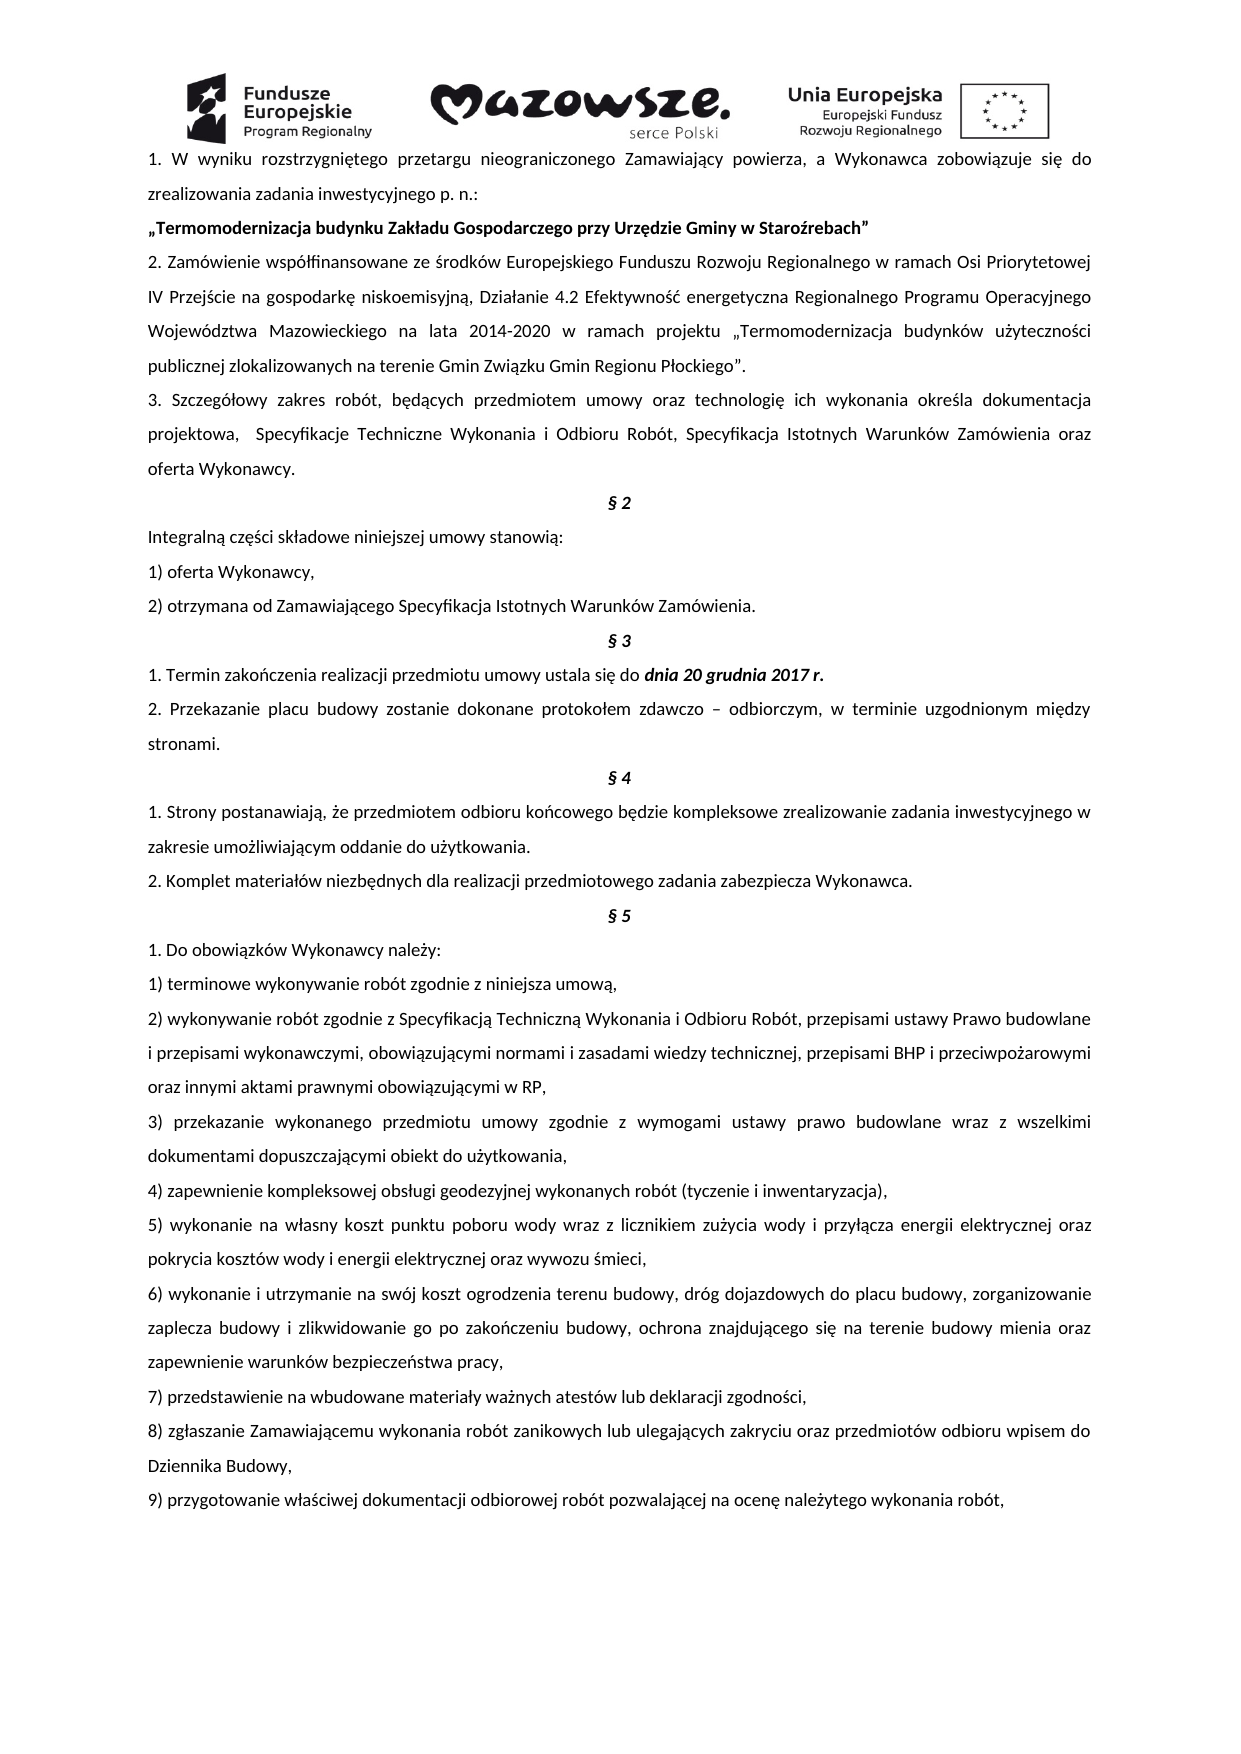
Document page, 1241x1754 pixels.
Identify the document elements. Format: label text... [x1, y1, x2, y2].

text 1. Strony postanawiają, że przedmiotem odbioru końcowego będzie kompleksowe zrealizowanie zadania inwestycyjnego w zakresie umożliwiającym oddanie do użytkowania. [148, 801, 1093, 858]
text 1. Do obowiązków Wykonawcy należy: [148, 938, 1093, 961]
text „Termomodernizacja budynku Zakładu Gospodarczego przy Urzędzie Gminy w Staroźrebach” [148, 216, 1093, 239]
text 2. Zamówienie współfinansowane ze środków Europejskiego Funduszu Rozwoju Regionalnego w ramach Osi Priorytetowej IV Przejście na gospodarkę niskoemisyjną, Działanie 4.2 Efektywność energetyczna Regionalnego Programu Operacyjnego Województwa Mazowieckiego na lata 2014-2020 w ramach projektu „Termomodernizacja budynków użyteczności publicznej zlokalizowanych na terenie Gmin Związku Gmin Regionu Płockiego”. [148, 251, 1093, 377]
text 5) wykonanie na własny koszt punktu poboru wody wraz z licznikiem zużycia wody i przyłącza energii elektrycznej oraz pokrycia kosztów wody i energii elektrycznej oraz wywozu śmieci, [148, 1213, 1093, 1271]
picture [187, 73, 1053, 144]
text 4) zapewnienie kompleksowej obsługi geodezyjnej wykonanych robót (tyczenie i inwentaryzacja), [148, 1179, 1093, 1202]
text Integralną części składowe niniejszej umowy stanowią: [148, 526, 1093, 549]
text 9) przygotowanie właściwej dokumentacji odbiorowej robót pozwalającej na ocenę należytego wykonania robót, [148, 1488, 1093, 1511]
text 3. Szczegółowy zakres robót, będących przedmiotem umowy oraz technologię ich wykonania określa dokumentacja projektowa, Specyfikacje Techniczne Wykonania i Odbioru Robót, Specyfikacja Istotnych Warunków Zamówienia oraz oferta Wykonawcy. [148, 388, 1093, 480]
text 8) zgłaszanie Zamawiającemu wykonania robót zanikowych lub ulegających zakryciu oraz przedmiotów odbioru wpisem do Dziennika Budowy, [148, 1419, 1093, 1477]
text § 4 [148, 766, 1093, 789]
text 2. Komplet materiałów niezbędnych dla realizacji przedmiotowego zadania zabezpiecza Wykonawca. [148, 869, 1093, 892]
text § 2 [148, 491, 1093, 514]
text 6) wykonanie i utrzymanie na swój koszt ogrodzenia terenu budowy, dróg dojazdowych do placu budowy, zorganizowanie zaplecza budowy i zlikwidowanie go po zakończeniu budowy, ochrona znajdującego się na terenie budowy mienia oraz zapewnienie warunków bezpieczeństwa pracy, [148, 1282, 1093, 1374]
text § 3 [148, 629, 1093, 652]
text 1) terminowe wykonywanie robót zgodnie z niniejsza umową, [148, 973, 1093, 996]
text 1) oferta Wykonawcy, [148, 560, 1093, 583]
text 1. W wyniku rozstrzygniętego przetargu nieograniczonego Zamawiający powierza, a Wykonawca zobowiązuje się do zrealizowania zadania inwestycyjnego p. n.: [148, 148, 1093, 205]
text § 5 [148, 904, 1093, 927]
text 7) przedstawienie na wbudowane materiały ważnych atestów lub deklaracji zgodności, [148, 1385, 1093, 1408]
text 1. Termin zakończenia realizacji przedmiotu umowy ustala się do dnia 20 grudnia 2017 r. [148, 663, 1093, 686]
text 2) otrzymana od Zamawiającego Specyfikacja Istotnych Warunków Zamówienia. [148, 594, 1093, 617]
text 2) wykonywanie robót zgodnie z Specyfikacją Techniczną Wykonania i Odbioru Robót, przepisami ustawy Prawo budowlane i przepisami wykonawczymi, obowiązującymi normami i zasadami wiedzy technicznej, przepisami BHP i przeciwpożarowymi oraz innymi aktami prawnymi obowiązującymi w RP, [148, 1007, 1093, 1099]
text 3) przekazanie wykonanego przedmiotu umowy zgodnie z wymogami ustawy prawo budowlane wraz z wszelkimi dokumentami dopuszczającymi obiekt do użytkowania, [148, 1110, 1093, 1167]
text 2. Przekazanie placu budowy zostanie dokonane protokołem zdawczo – odbiorczym, w terminie uzgodnionym między stronami. [148, 698, 1093, 755]
